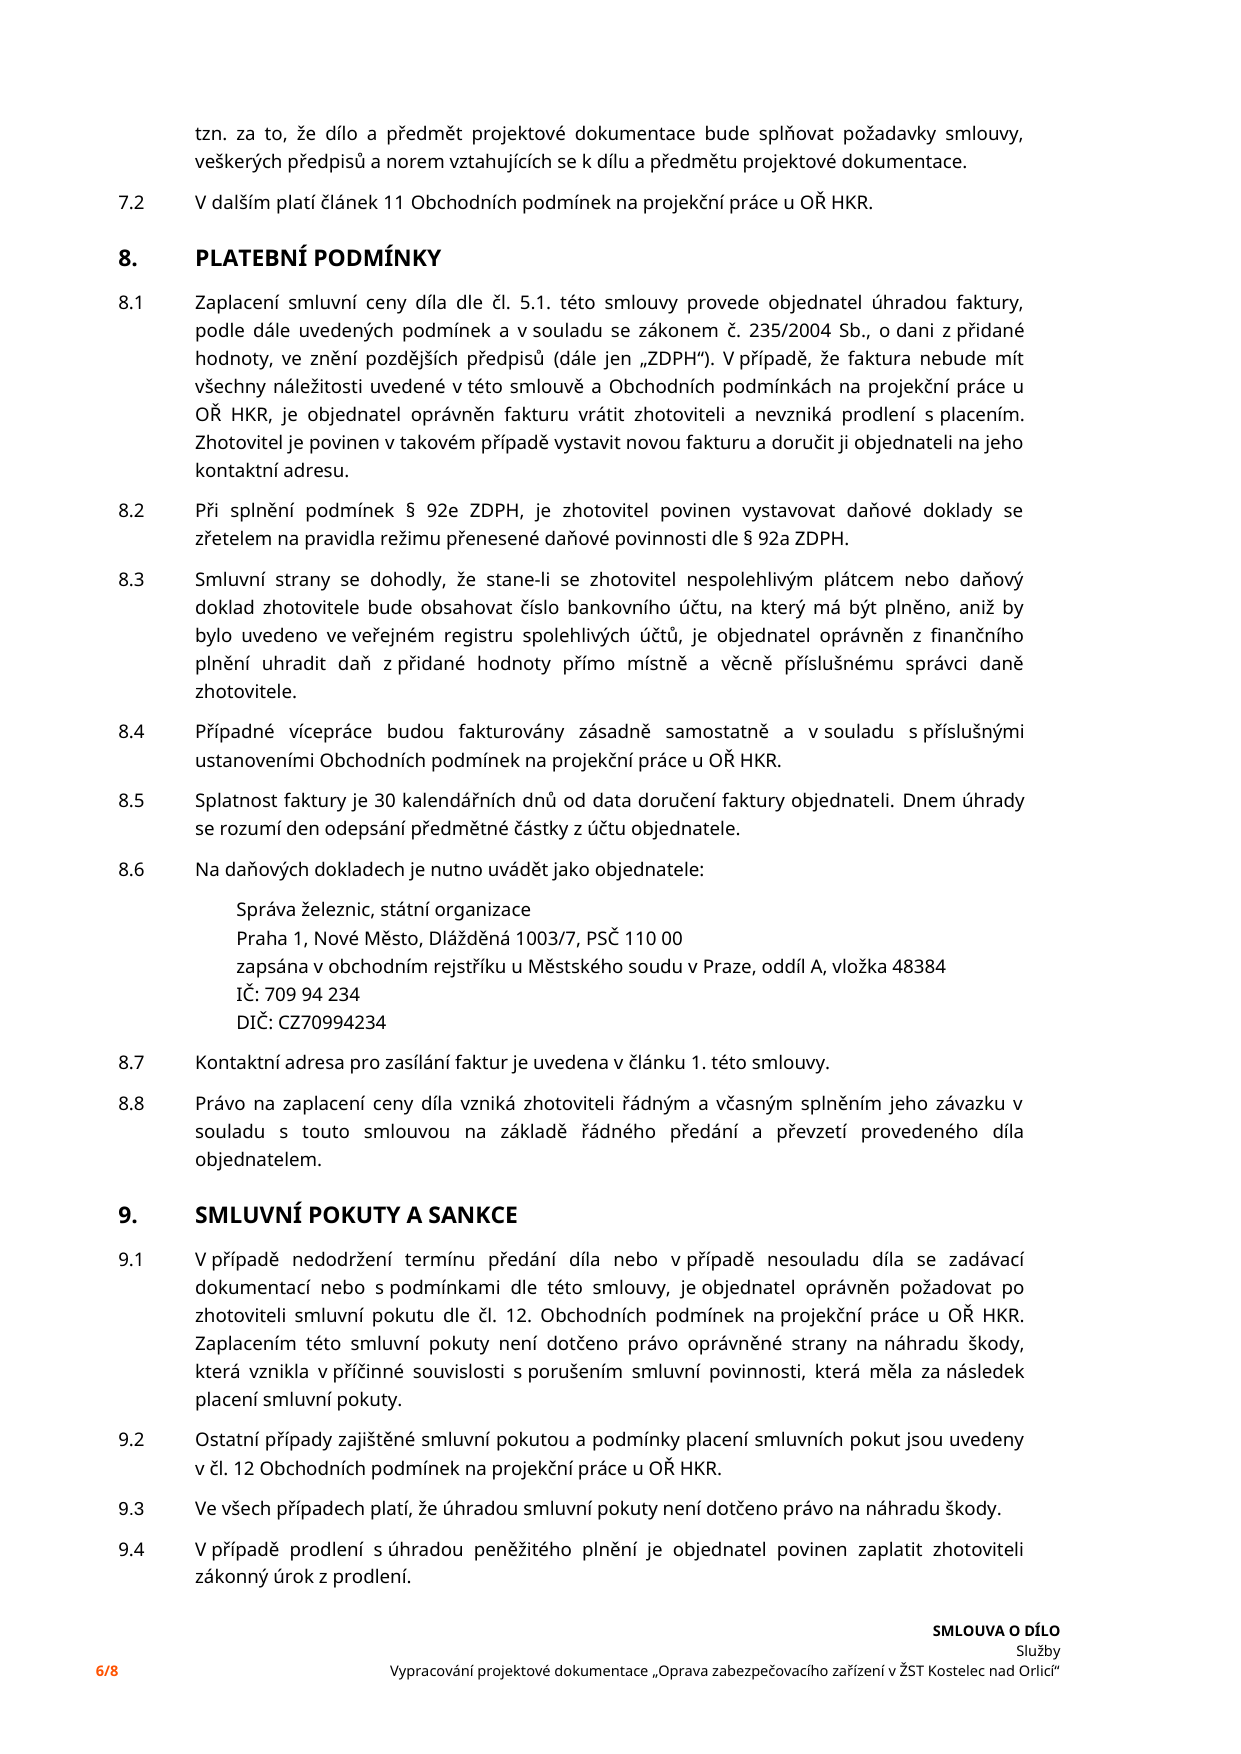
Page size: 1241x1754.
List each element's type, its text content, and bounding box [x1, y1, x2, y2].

text Případné vícepráce budou fakturovány zásadně samostatně a v souladu s příslušnými ustanoveními Obchodních podmínek na projekční práce u OŘ HKR. [118, 719, 1024, 772]
text Praha 1, Nové Město, Dlážděná 1003/7, PSČ 110 00 [118, 925, 1024, 951]
text zapsána v obchodním rejstříku u Městského soudu v Praze, oddíl A, vložka 48384 [118, 953, 1024, 979]
text DIČ: CZ70994234 [118, 1009, 1024, 1035]
text Zaplacení smluvní ceny díla dle čl. 5.1. této smlouvy provede objednatel úhradou faktury, podle dále uvedených podmínek a v souladu se zákonem č. 235/2004 Sb., o dani z přidané hodnoty, ve znění pozdějších předpisů (dále jen „ZDPH“). V případě, že faktura nebude mít všechny náležitosti uvedené v této smlouvě a Obchodních podmínkách na projekční práce u OŘ HKR, je objednatel oprávněn fakturu vrátit zhotoviteli a nevzniká prodlení s placením. Zhotovitel je povinen v takovém případě vystavit novou fakturu a doručit ji objednateli na jeho kontaktní adresu. [118, 289, 1024, 483]
text V dalším platí článek 11 Obchodních podmínek na projekční práce u OŘ HKR. [118, 189, 1024, 215]
text Na daňových dokladech je nutno uvádět jako objednatele: [118, 856, 1024, 881]
text Smluvní strany se dohodly, že stane-li se zhotovitel nespolehlivým plátcem nebo daňový doklad zhotovitele bude obsahovat číslo bankovního účtu, na který má být plněno, aniž by bylo uvedeno ve veřejném registru spolehlivých účtů, je objednatel oprávněn z finančního plnění uhradit daň z přidané hodnoty přímo místně a věcně příslušnému správci daně zhotovitele. [118, 566, 1024, 704]
text Při splnění podmínek § 92e ZDPH, je zhotovitel povinen vystavovat daňové doklady se zřetelem na pravidla režimu přenesené daňové povinnosti dle § 92a ZDPH. [118, 498, 1024, 551]
text IČ: 709 94 234 [118, 981, 1024, 1007]
text Správa železnic, státní organizace [118, 896, 1024, 922]
text Ostatní případy zajištěné smluvní pokutou a podmínky placení smluvních pokut jsou uvedeny v čl. 12 Obchodních podmínek na projekční práce u OŘ HKR. [118, 1427, 1024, 1480]
text Ve všech případech platí, že úhradou smluvní pokuty není dotčeno právo na náhradu škody. [118, 1495, 1024, 1521]
text Kontaktní adresa pro zasílání faktur je uvedena v článku 1. této smlouvy. [118, 1050, 1024, 1075]
text Splatnost faktury je 30 kalendářních dnů od data doručení faktury objednateli. Dnem úhrady se rozumí den odepsání předmětné částky z účtu objednatele. [118, 787, 1024, 841]
text V případě nedodržení termínu předání díla nebo v případě nesouladu díla se zadávací dokumentací nebo s podmínkami dle této smlouvy, je objednatel oprávněn požadovat po zhotoviteli smluvní pokutu dle čl. 12. Obchodních podmínek na projekční práce u OŘ HKR. Zaplacením této smluvní pokuty není dotčeno právo oprávněné strany na náhradu škody, která vznikla v příčinné souvislosti s porušením smluvní povinnosti, která měla za následek placení smluvní pokuty. [118, 1246, 1024, 1412]
text PLATEBNÍ PODMÍNKY [118, 242, 1024, 273]
text SMLUVNÍ POKUTY a SANKCE [118, 1199, 1024, 1231]
text V případě prodlení s úhradou peněžitého plnění je objednatel povinen zaplatit zhotoviteli zákonný úrok z prodlení. [118, 1536, 1024, 1589]
text Právo na zaplacení ceny díla vzniká zhotoviteli řádným a včasným splněním jeho závazku v souladu s touto smlouvou na základě řádného předání a převzetí provedeného díla objednatelem. [118, 1090, 1024, 1172]
